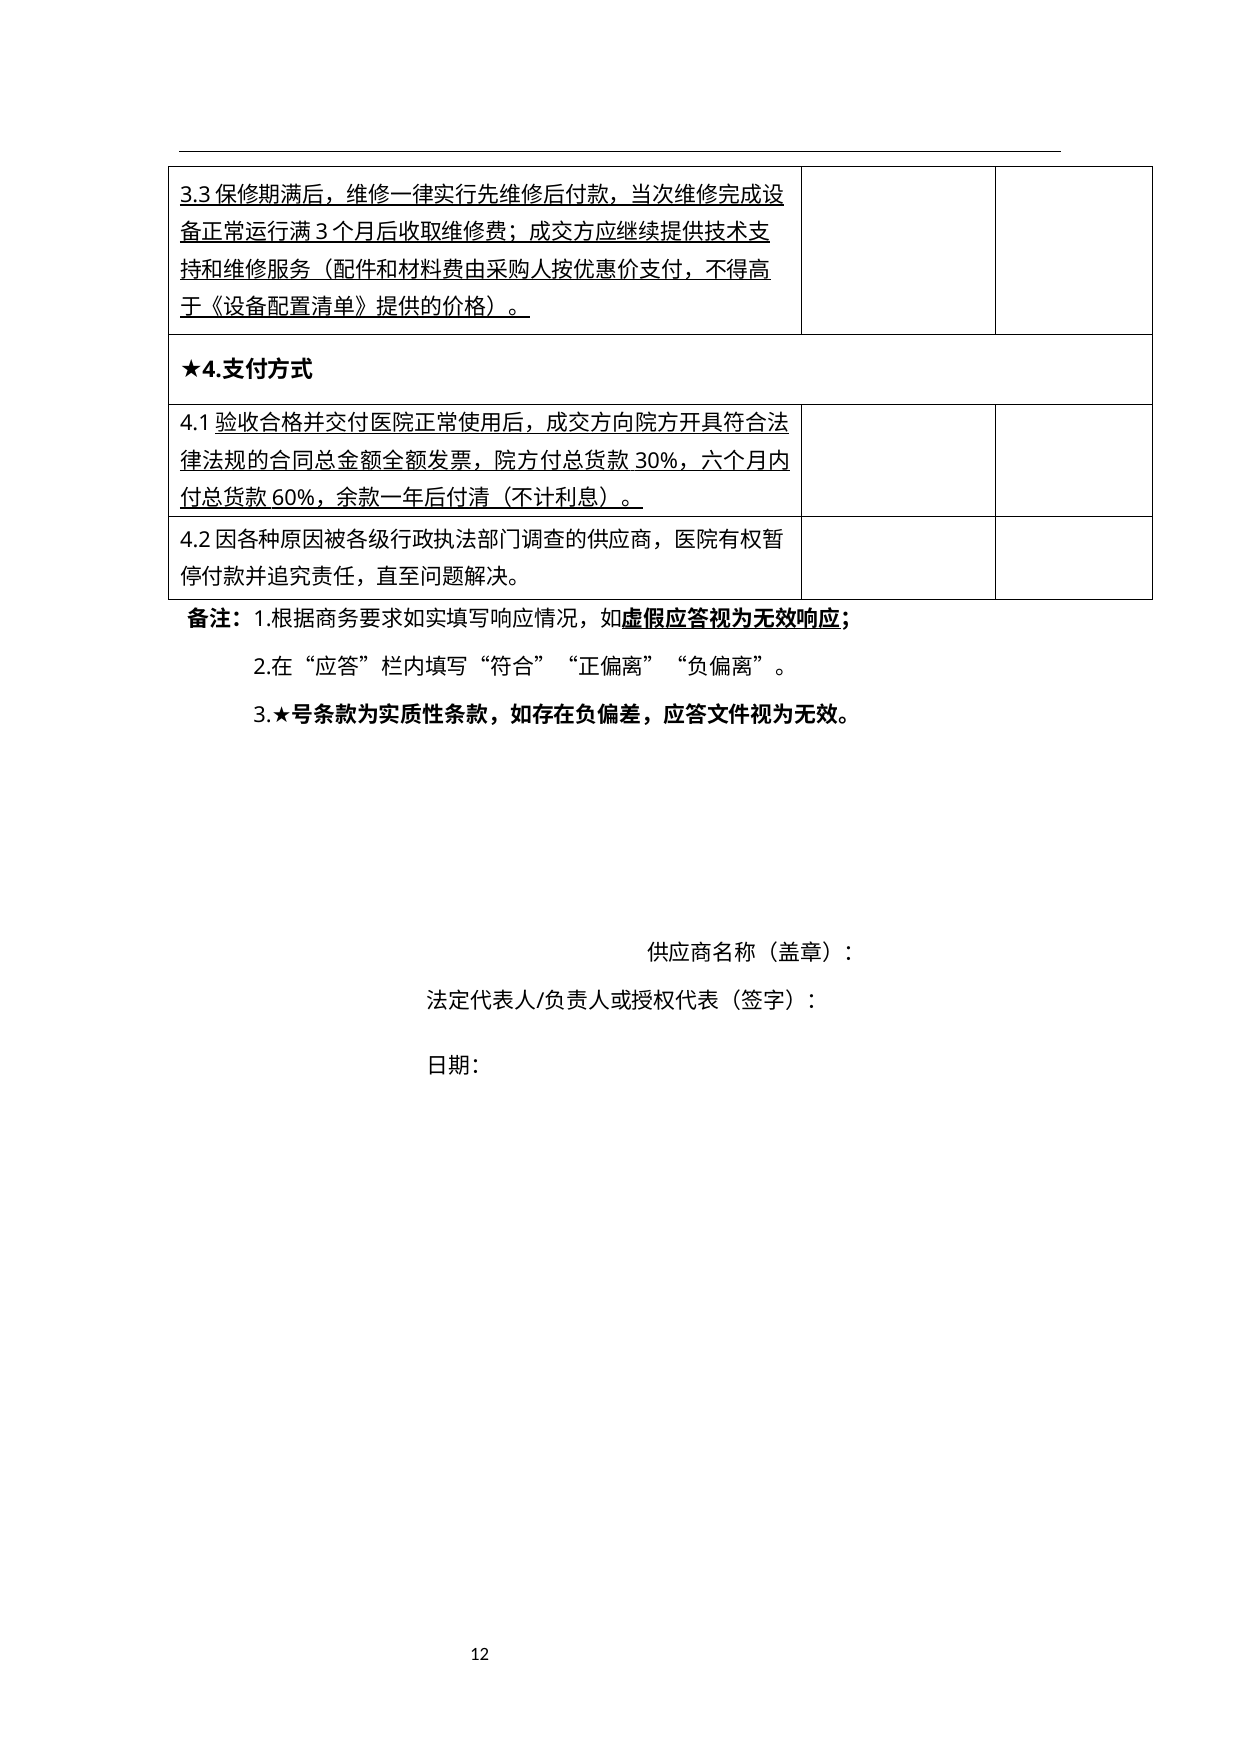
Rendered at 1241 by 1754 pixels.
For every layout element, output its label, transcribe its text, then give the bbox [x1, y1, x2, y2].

text 备注：1.根据商务要求如实填写响应情况，如虚假应答视为无效响应； [187, 600, 1053, 633]
table_cell [802, 167, 995, 334]
text 法定代表人/负责人或授权代表（签字）： [187, 983, 1053, 1016]
text 3.★号条款为实质性条款，如存在负偏差，应答文件视为无效。 [187, 697, 1053, 729]
table_cell [996, 167, 1152, 334]
table_cell [802, 517, 995, 599]
text 供应商名称（盖章）： [187, 935, 1053, 967]
table_cell 4.2因各种原因被各级行政执法部门调查的供应商，医院有权暂停付款并追究责任，直至问题解决。 [169, 517, 801, 599]
text 2.在“应答”栏内填写“符合”“正偏离”“负偏离”。 [187, 649, 1053, 681]
table_cell [996, 517, 1152, 599]
table_cell 4.1验收合格并交付医院正常使用后，成交方向院方开具符合法律法规的合同总金额全额发票，院方付总货款30%，六个月内付总货款60%，余款一年后付清（不计利息）。 [169, 405, 801, 516]
text 日期： [187, 1047, 1053, 1080]
table_cell 3.3保修期满后，维修一律实行先维修后付款，当次维修完成设备正常运行满3个月后收取维修费；成交方应继续提供技术支持和维修服务（配件和材料费由采购人按优惠价支付，不得高于《设备配置清单》提供的价格）。 [169, 167, 801, 334]
table_cell ★4.支付方式 [169, 335, 1152, 404]
table_cell [802, 405, 995, 516]
table_cell [996, 405, 1152, 516]
